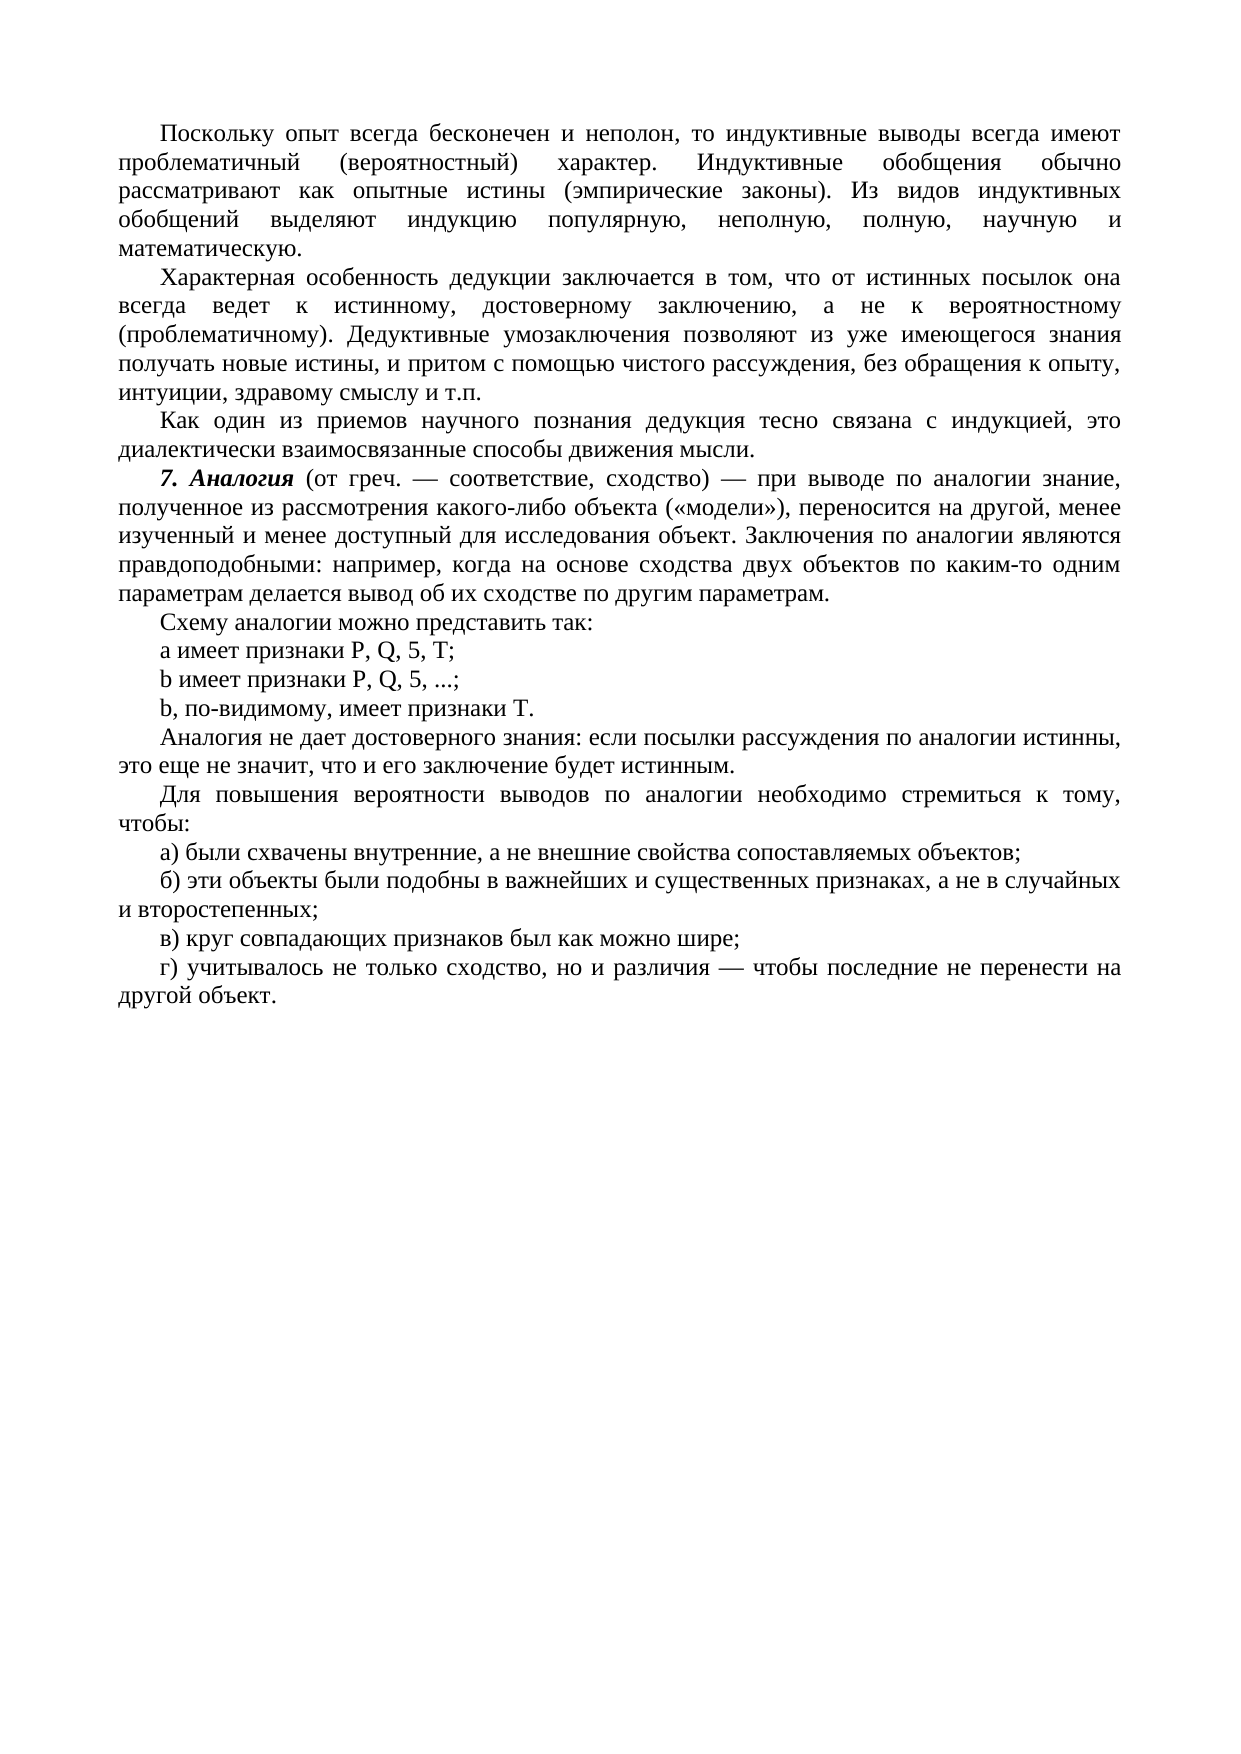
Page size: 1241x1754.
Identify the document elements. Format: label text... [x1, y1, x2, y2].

text 7. Аналогия (от греч. — соответствие, сходство) — при выводе по аналогии знание, полученное из рассмотрения какого-либо объекта («модели»), переносится на другой, менее изученный и менее доступный для исследования объект. Заключения по аналогии являются правдоподобными: например, когда на основе сходства двух объектов по каким-то одним параметрам делается вывод об их сходстве по другим параметрам. [118, 463, 1122, 607]
text Схему аналогии можно представить так: [118, 607, 1122, 636]
text б) эти объекты были подобны в важнейших и существенных признаках, а не в случайных и второстепенных; [118, 866, 1122, 923]
text Для повышения вероятности выводов по аналогии необходимо стремиться к тому, чтобы: [118, 779, 1122, 837]
text Как один из приемов научного познания дедукция тесно связана с индукцией, это диалектически взаимосвязанные способы движения мысли. [118, 406, 1122, 463]
text а) были схвачены внутренние, а не внешние свойства сопоставляемых объектов; [118, 837, 1122, 866]
text Поскольку опыт всегда бесконечен и неполон, то индуктивные выводы всегда имеют проблематичный (вероятностный) характер. Индуктивные обобщения обычно рассматривают как опытные истины (эмпирические законы). Из видов индуктивных обобщений выделяют индукцию популярную, неполную, полную, научную и математическую. [118, 118, 1122, 262]
text Характерная особенность дедукции заключается в том, что от истинных посылок она всегда ведет к истинному, достоверному заключению, а не к вероятностному (проблематичному). Дедуктивные умозаключения позволяют из уже имеющегося знания получать новые истины, и притом с помощью чистого рассуждения, без обращения к опыту, интуиции, здравому смыслу и т.п. [118, 262, 1122, 406]
text г) учитывалось не только сходство, но и различия — чтобы последние не перенести на другой объект. [118, 952, 1122, 1009]
text b, по-видимому, имеет признаки Т. [118, 693, 1122, 722]
text в) круг совпадающих признаков был как можно шире; [118, 923, 1122, 952]
text а имеет признаки Р, Q, 5, Т; [118, 636, 1122, 664]
text b имеет признаки Р, Q, 5, ...; [118, 664, 1122, 693]
text Аналогия не дает достоверного знания: если посылки рассуждения по аналогии истинны, это еще не значит, что и его заключение будет истинным. [118, 722, 1122, 779]
